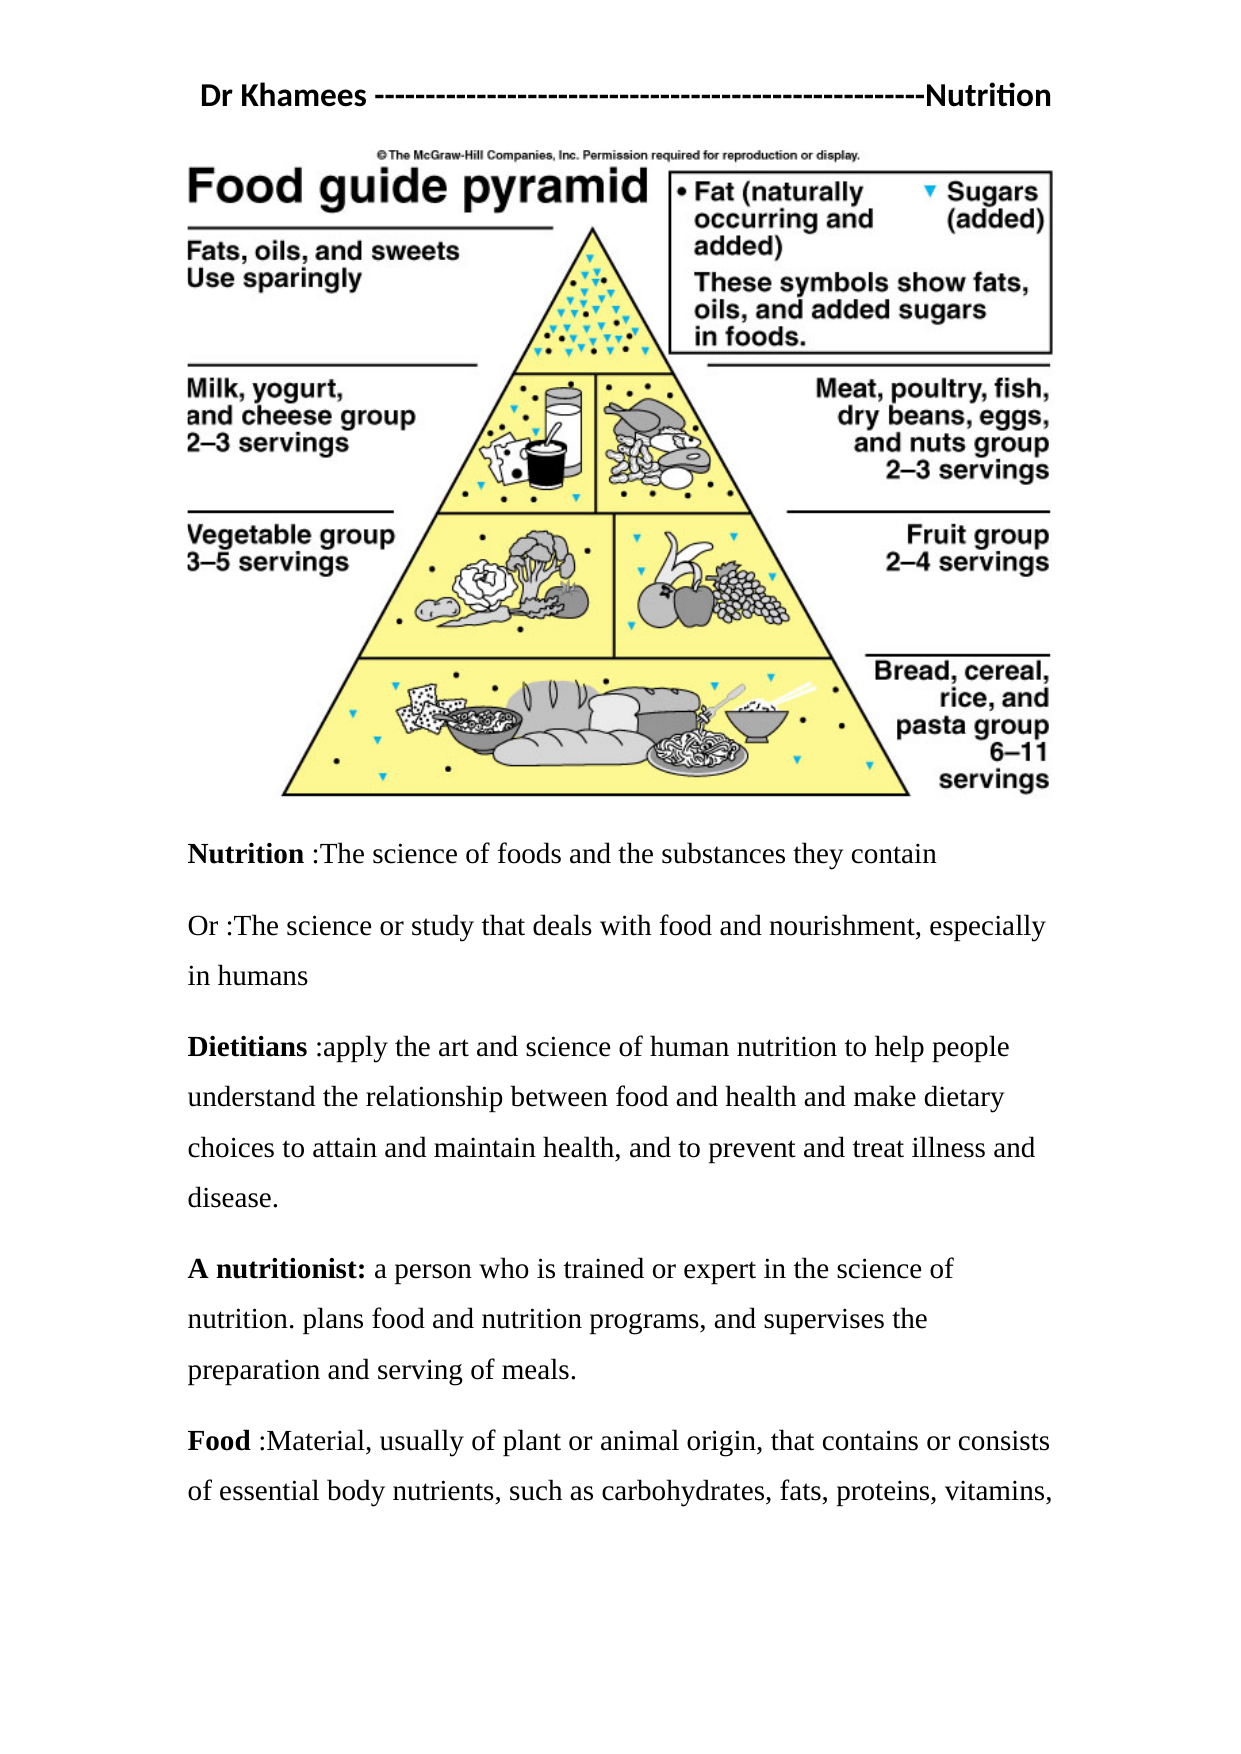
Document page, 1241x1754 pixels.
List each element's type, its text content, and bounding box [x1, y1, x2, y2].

picture [187, 150, 1053, 799]
text A nutritionist: a person who is trained or expert in the science of nutrition. plans food and nutrition programs, and supervises the preparation and serving of meals. [187, 1251, 1053, 1385]
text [187, 1423, 1053, 1507]
text Dietitians :apply the art and science of human nutrition to help people understand the relationship between food and health and make dietary choices to attain and maintain health, and to prevent and treat illness and disease. [187, 1029, 1053, 1213]
text Or :The science or study that deals with food and nourishment, especially in humans [187, 908, 1053, 991]
text Nutrition :The science of foods and the substances they contain [187, 836, 1053, 870]
